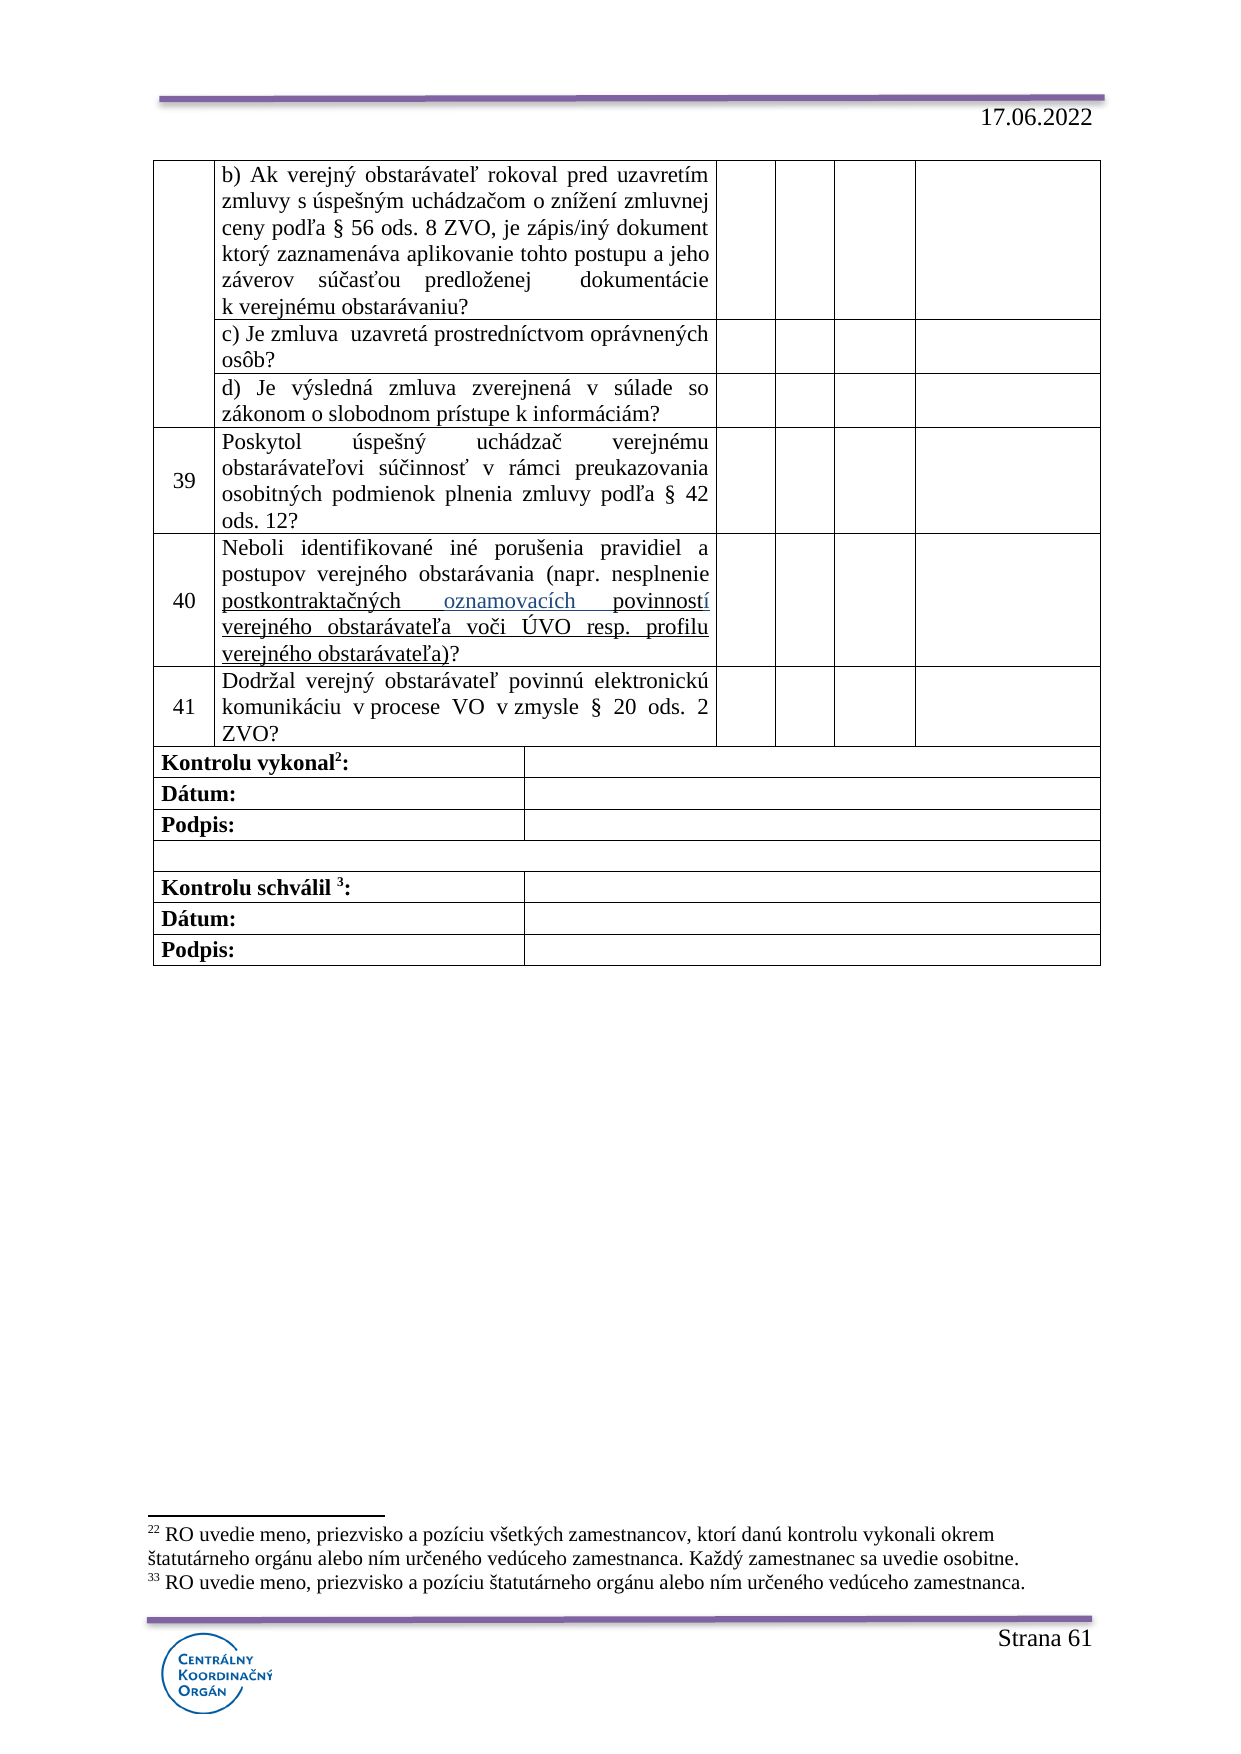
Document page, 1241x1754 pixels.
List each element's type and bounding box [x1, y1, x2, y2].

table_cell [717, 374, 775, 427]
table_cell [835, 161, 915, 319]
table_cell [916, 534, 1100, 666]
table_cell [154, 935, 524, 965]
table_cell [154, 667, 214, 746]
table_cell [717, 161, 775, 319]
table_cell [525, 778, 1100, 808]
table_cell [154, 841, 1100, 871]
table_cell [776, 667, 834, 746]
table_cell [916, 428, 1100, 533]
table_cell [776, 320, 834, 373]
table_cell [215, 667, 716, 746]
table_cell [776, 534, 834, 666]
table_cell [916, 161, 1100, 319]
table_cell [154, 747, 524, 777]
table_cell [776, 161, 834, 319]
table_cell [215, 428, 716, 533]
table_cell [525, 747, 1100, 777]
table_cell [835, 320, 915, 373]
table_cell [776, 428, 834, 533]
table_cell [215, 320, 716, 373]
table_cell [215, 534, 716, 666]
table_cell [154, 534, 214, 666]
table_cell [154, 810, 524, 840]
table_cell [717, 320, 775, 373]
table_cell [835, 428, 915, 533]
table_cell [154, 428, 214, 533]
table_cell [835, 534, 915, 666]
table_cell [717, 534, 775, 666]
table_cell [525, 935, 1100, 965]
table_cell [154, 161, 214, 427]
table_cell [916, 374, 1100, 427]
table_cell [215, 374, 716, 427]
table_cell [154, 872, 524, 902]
picture [159, 1631, 272, 1713]
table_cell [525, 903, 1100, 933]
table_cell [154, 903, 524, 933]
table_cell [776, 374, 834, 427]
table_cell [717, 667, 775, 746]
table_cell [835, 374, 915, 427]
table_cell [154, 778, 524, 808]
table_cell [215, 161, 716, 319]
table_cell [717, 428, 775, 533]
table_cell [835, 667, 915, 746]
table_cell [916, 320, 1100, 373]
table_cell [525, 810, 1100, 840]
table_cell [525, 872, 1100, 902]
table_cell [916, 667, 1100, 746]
